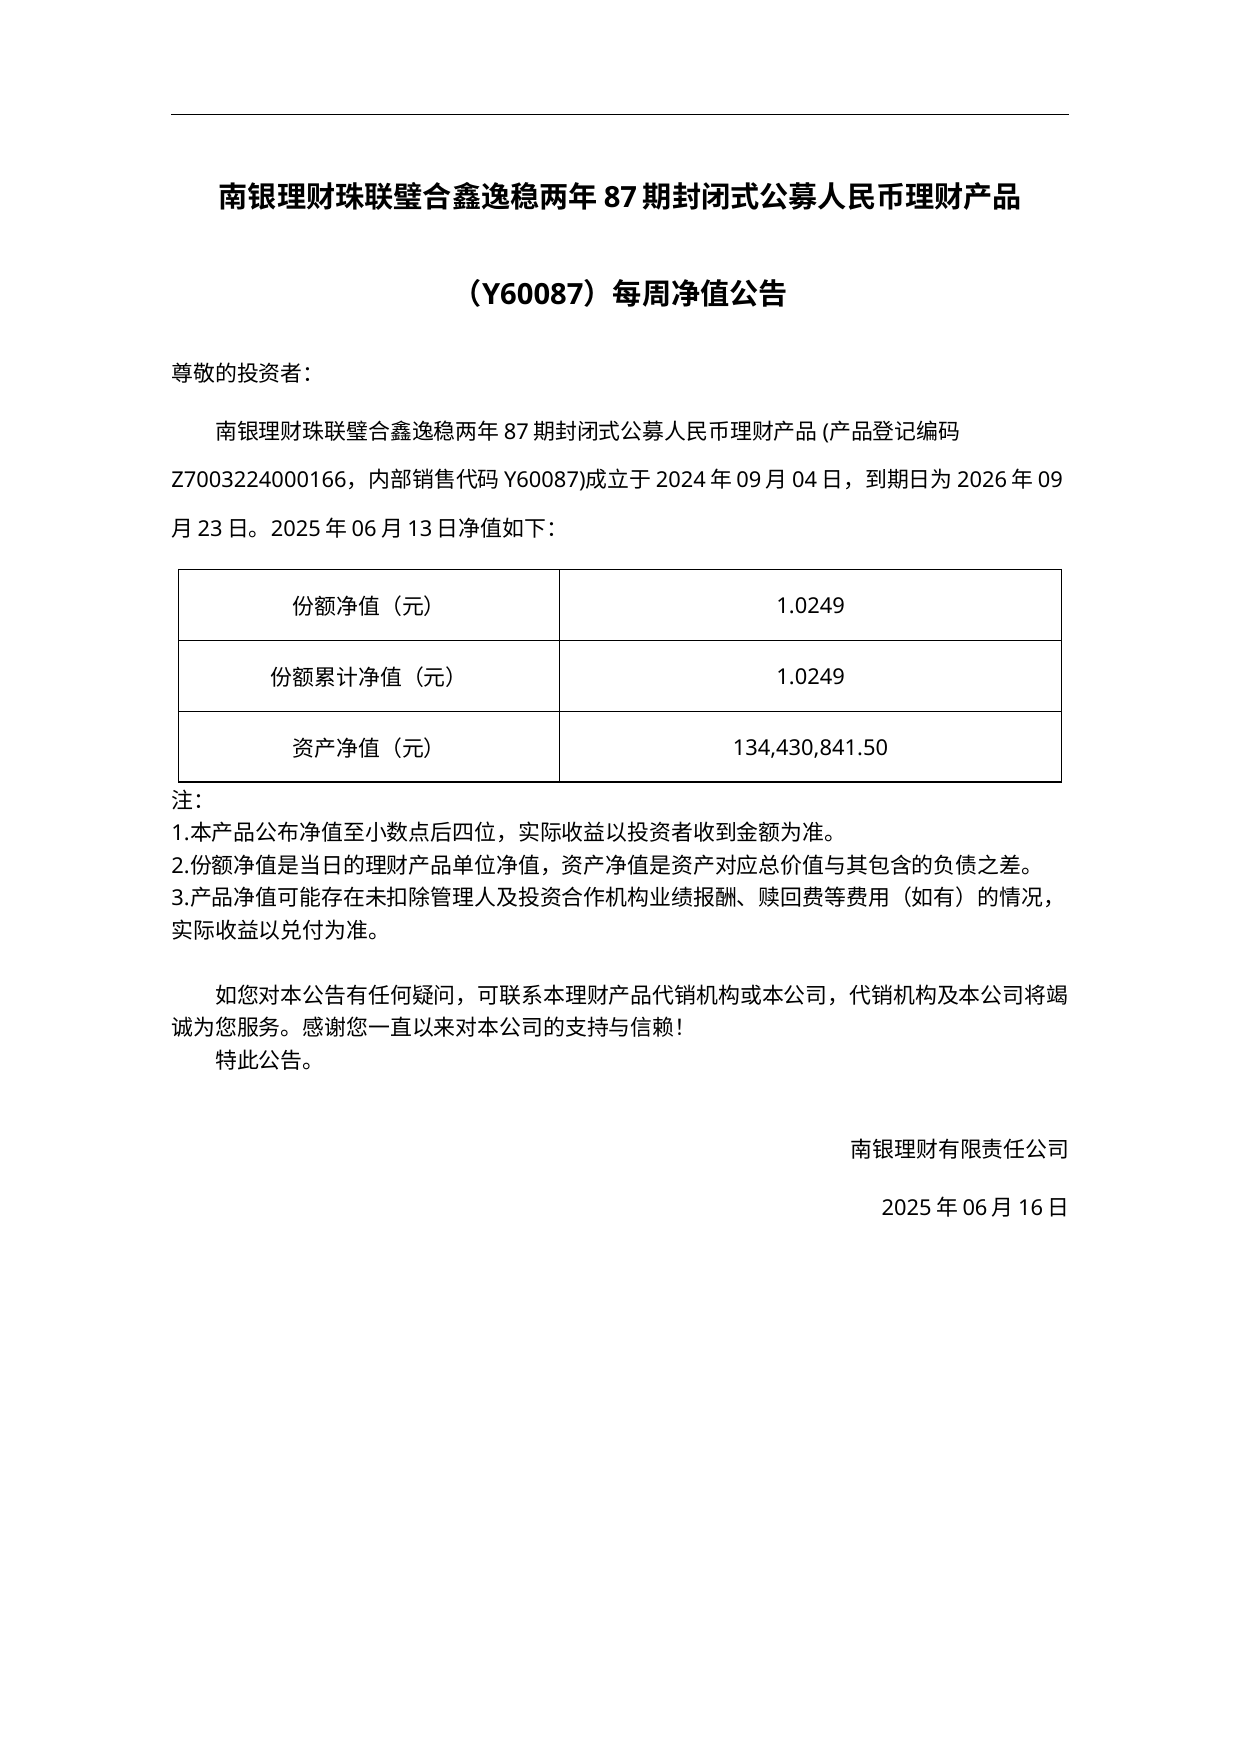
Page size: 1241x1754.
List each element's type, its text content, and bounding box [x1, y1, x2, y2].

text 注： [171, 782, 1069, 815]
table_header 1.0249 [560, 570, 1061, 640]
text 3.产品净值可能存在未扣除管理人及投资合作机构业绩报酬、赎回费等费用（如有）的情况，实际收益以兑付为准。 [171, 880, 1069, 945]
text 南银理财珠联璧合鑫逸稳两年87期封闭式公募人民币理财产品（Y60087）每周净值公告 [171, 162, 1069, 324]
text 2025年06月16日 [171, 1190, 1069, 1222]
table_cell 1.0249 [560, 641, 1061, 711]
table_cell 份额累计净值（元） [179, 641, 559, 711]
table_cell 134,430,841.50 [560, 712, 1061, 781]
text 南银理财珠联璧合鑫逸稳两年87期封闭式公募人民币理财产品 (产品登记编码Z7003224000166，内部销售代码Y60087)成立于2024年09月04日，到期日为2026年09月23日。2025年06月13日净值如下： [171, 413, 1069, 543]
table_cell 资产净值（元） [179, 712, 559, 781]
text 南银理财有限责任公司 [171, 1132, 1069, 1164]
text 2.份额净值是当日的理财产品单位净值，资产净值是资产对应总价值与其包含的负债之差。 [171, 847, 1069, 880]
text 特此公告。 [171, 1042, 1069, 1075]
text 1.本产品公布净值至小数点后四位，实际收益以投资者收到金额为准。 [171, 815, 1069, 847]
text 尊敬的投资者： [171, 355, 1069, 388]
table_header 份额净值（元） [179, 570, 559, 640]
text 如您对本公告有任何疑问，可联系本理财产品代销机构或本公司，代销机构及本公司将竭诚为您服务。感谢您一直以来对本公司的支持与信赖！ [171, 977, 1069, 1042]
